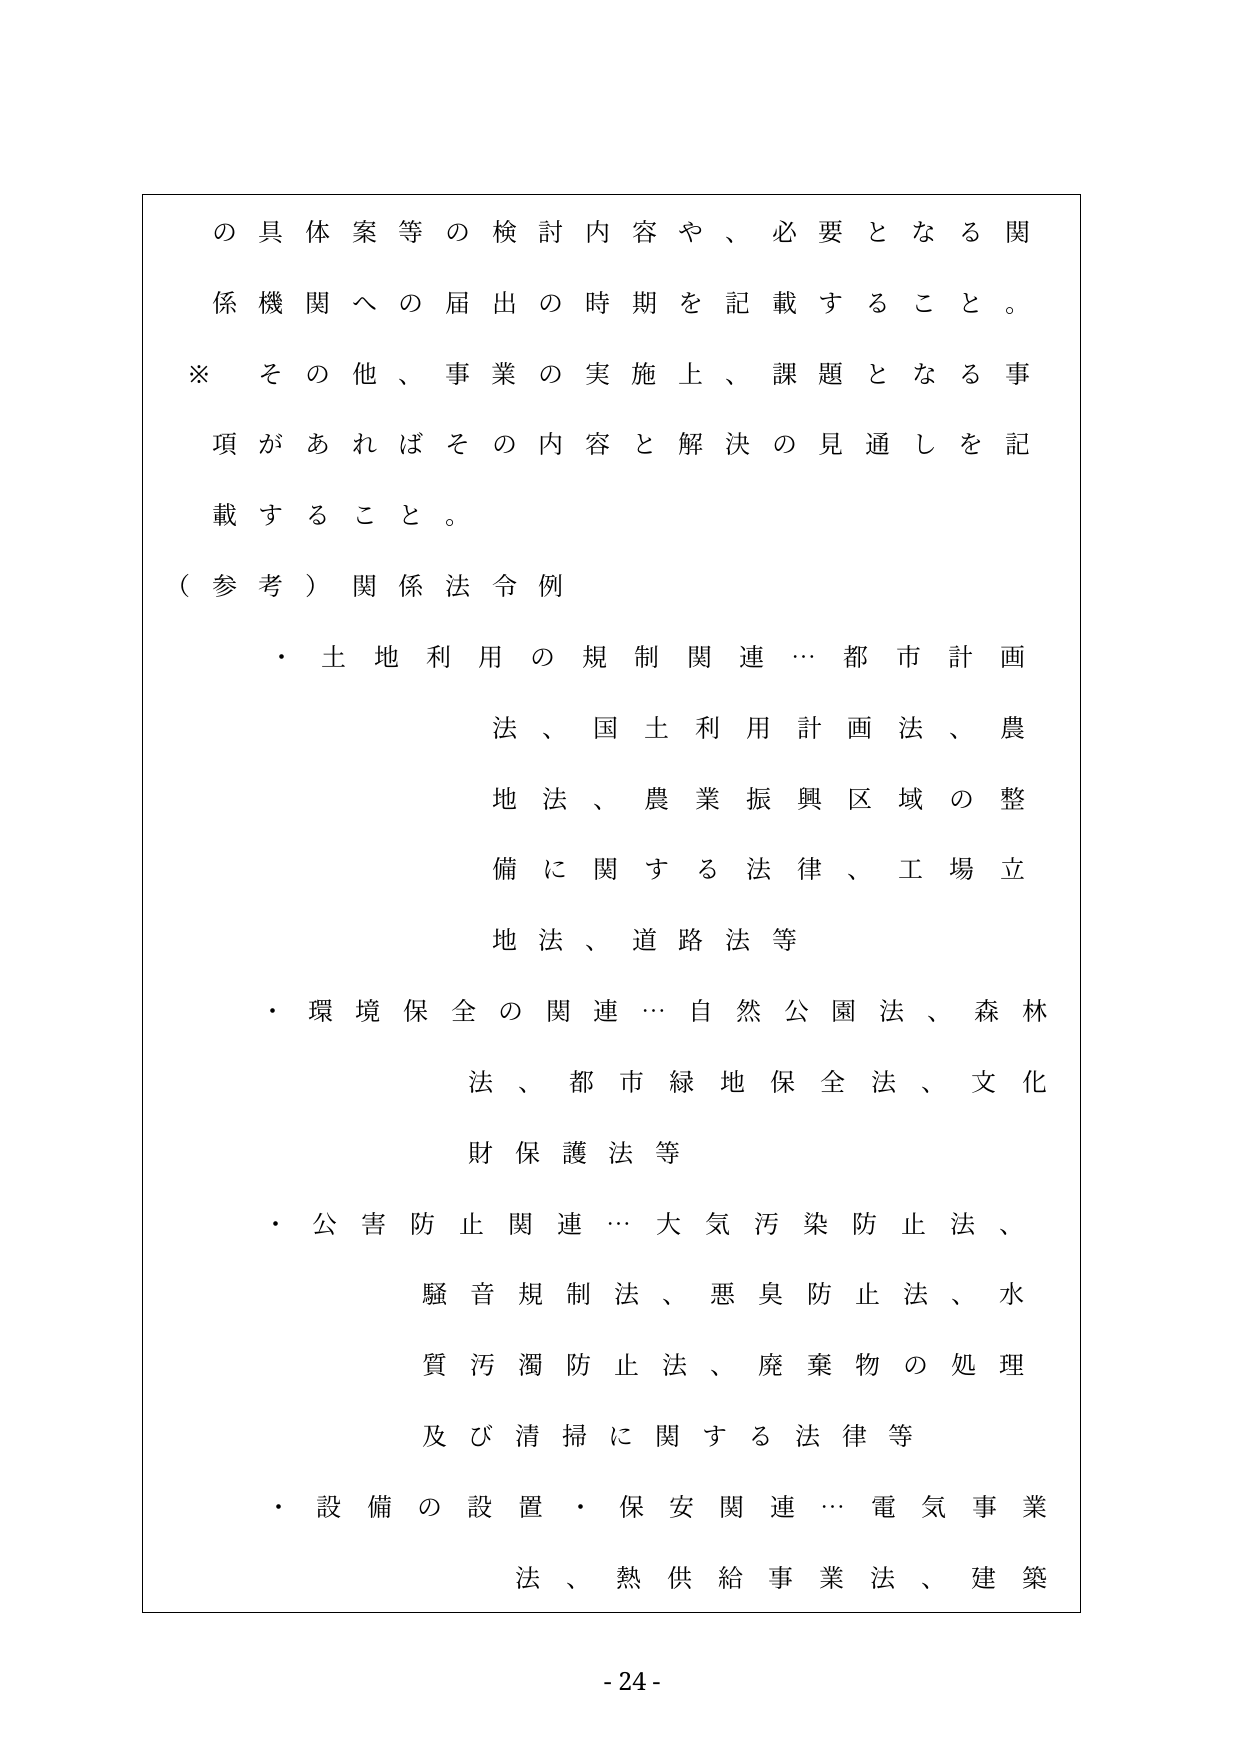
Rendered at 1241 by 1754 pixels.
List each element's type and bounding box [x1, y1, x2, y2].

table_cell [143, 195, 1080, 1612]
